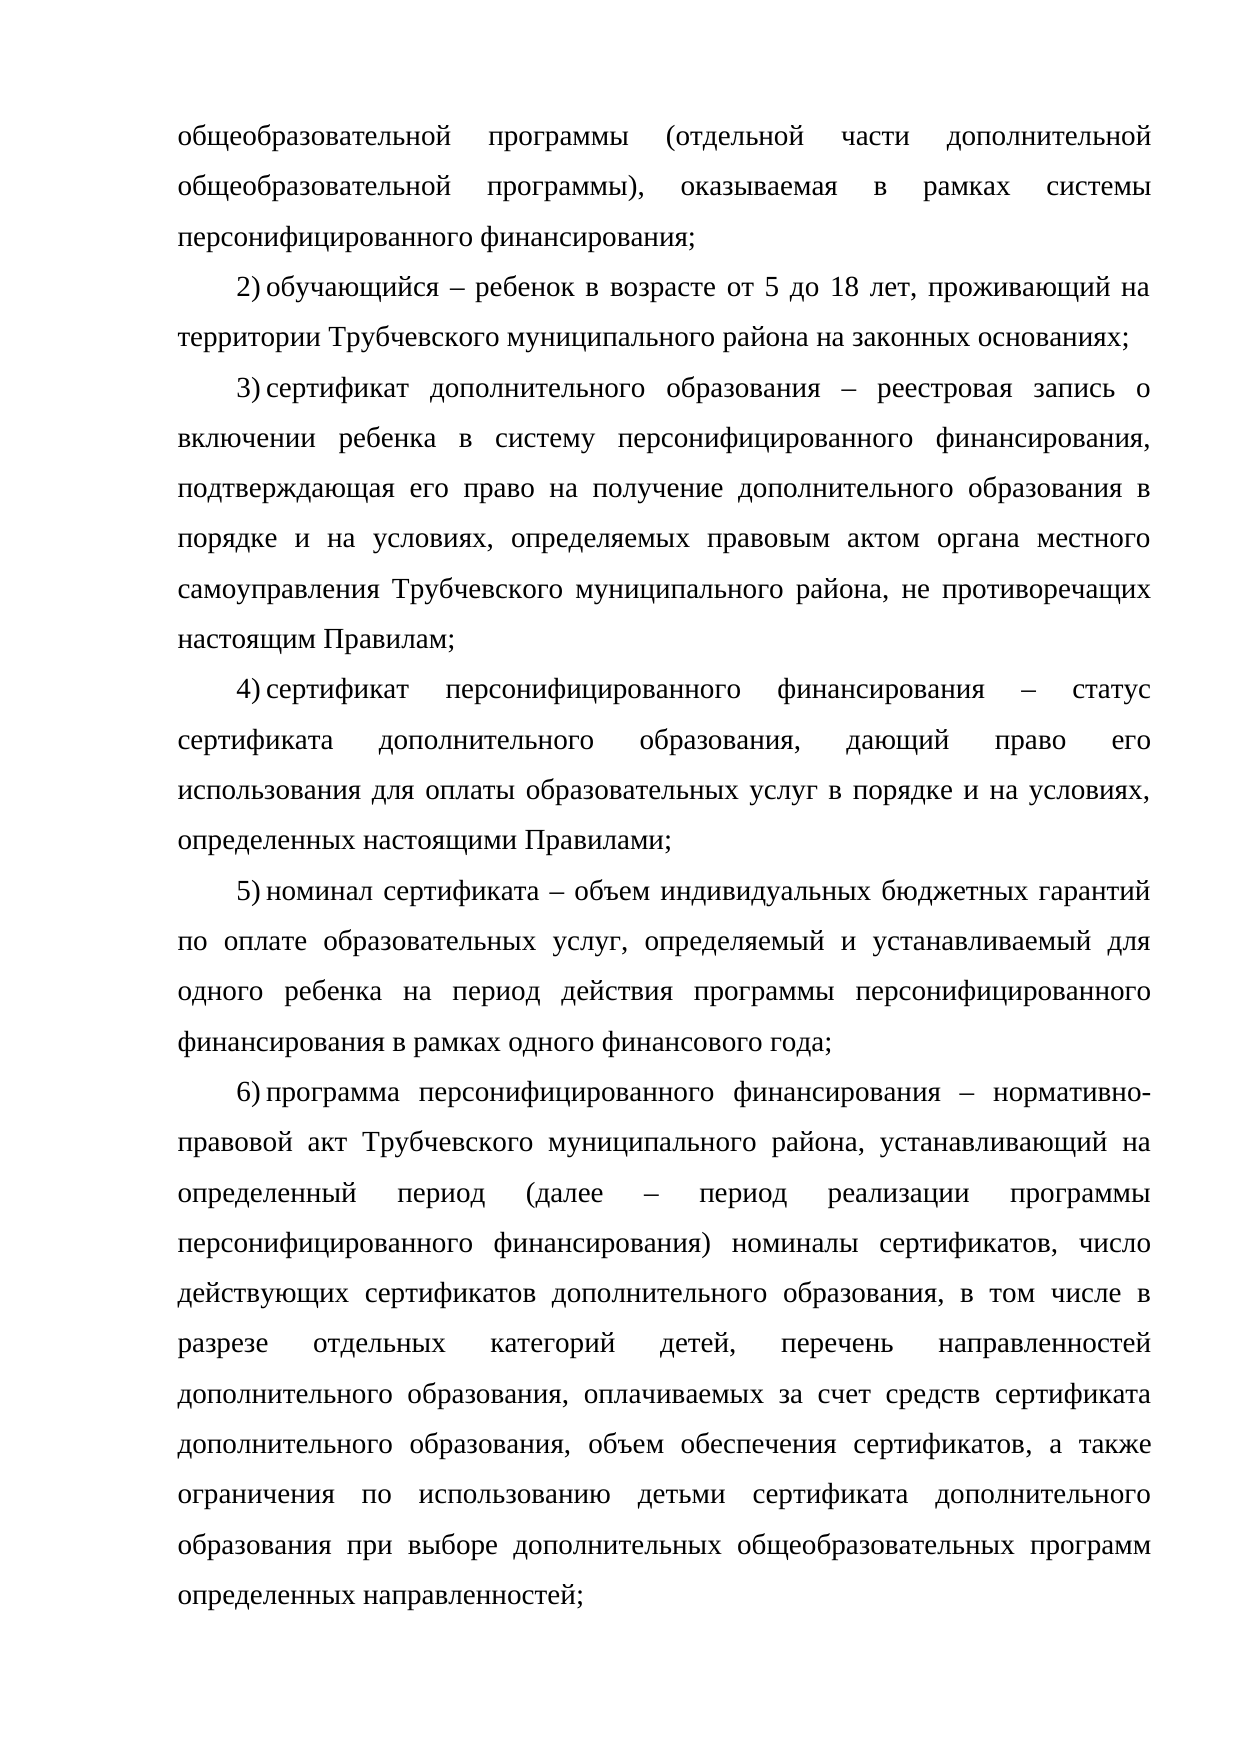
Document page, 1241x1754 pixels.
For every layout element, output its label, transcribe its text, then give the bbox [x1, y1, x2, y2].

list сертификат дополнительного образования – реестровая запись о включении ребенка в систему персонифицированного финансирования, подтверждающая его право на получение дополнительного образования в порядке и на условиях, определяемых правовым актом органа местного самоуправления Трубчевского муниципального района, не противоречащих настоящим Правилам; [177, 370, 1152, 655]
list сертификат персонифицированного финансирования – статус сертификата дополнительного образования, дающий право его использования для оплаты образовательных услуг в порядке и на условиях, определенных настоящими Правилами; [177, 672, 1152, 856]
list программа персонифицированного финансирования – нормативно-правовой акт Трубчевского муниципального района, устанавливающий на определенный период (далее – период реализации программы персонифицированного финансирования) номиналы сертификатов, число действующих сертификатов дополнительного образования, в том числе в разрезе отдельных категорий детей, перечень направленностей дополнительного образования, оплачиваемых за счет средств сертификата дополнительного образования, объем обеспечения сертификатов, а также ограничения по использованию детьми сертификата дополнительного образования при выборе дополнительных общеобразовательных программ определенных направленностей; [177, 1074, 1152, 1611]
list номинал сертификата – объем индивидуальных бюджетных гарантий по оплате образовательных услуг, определяемый и устанавливаемый для одного ребенка на период действия программы персонифицированного финансирования в рамках одного финансового года; [177, 873, 1152, 1057]
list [177, 118, 1152, 252]
list обучающийся – ребенок в возрасте от 5 до 18 лет, проживающий на территории Трубчевского муниципального района на законных основаниях; [177, 269, 1152, 353]
